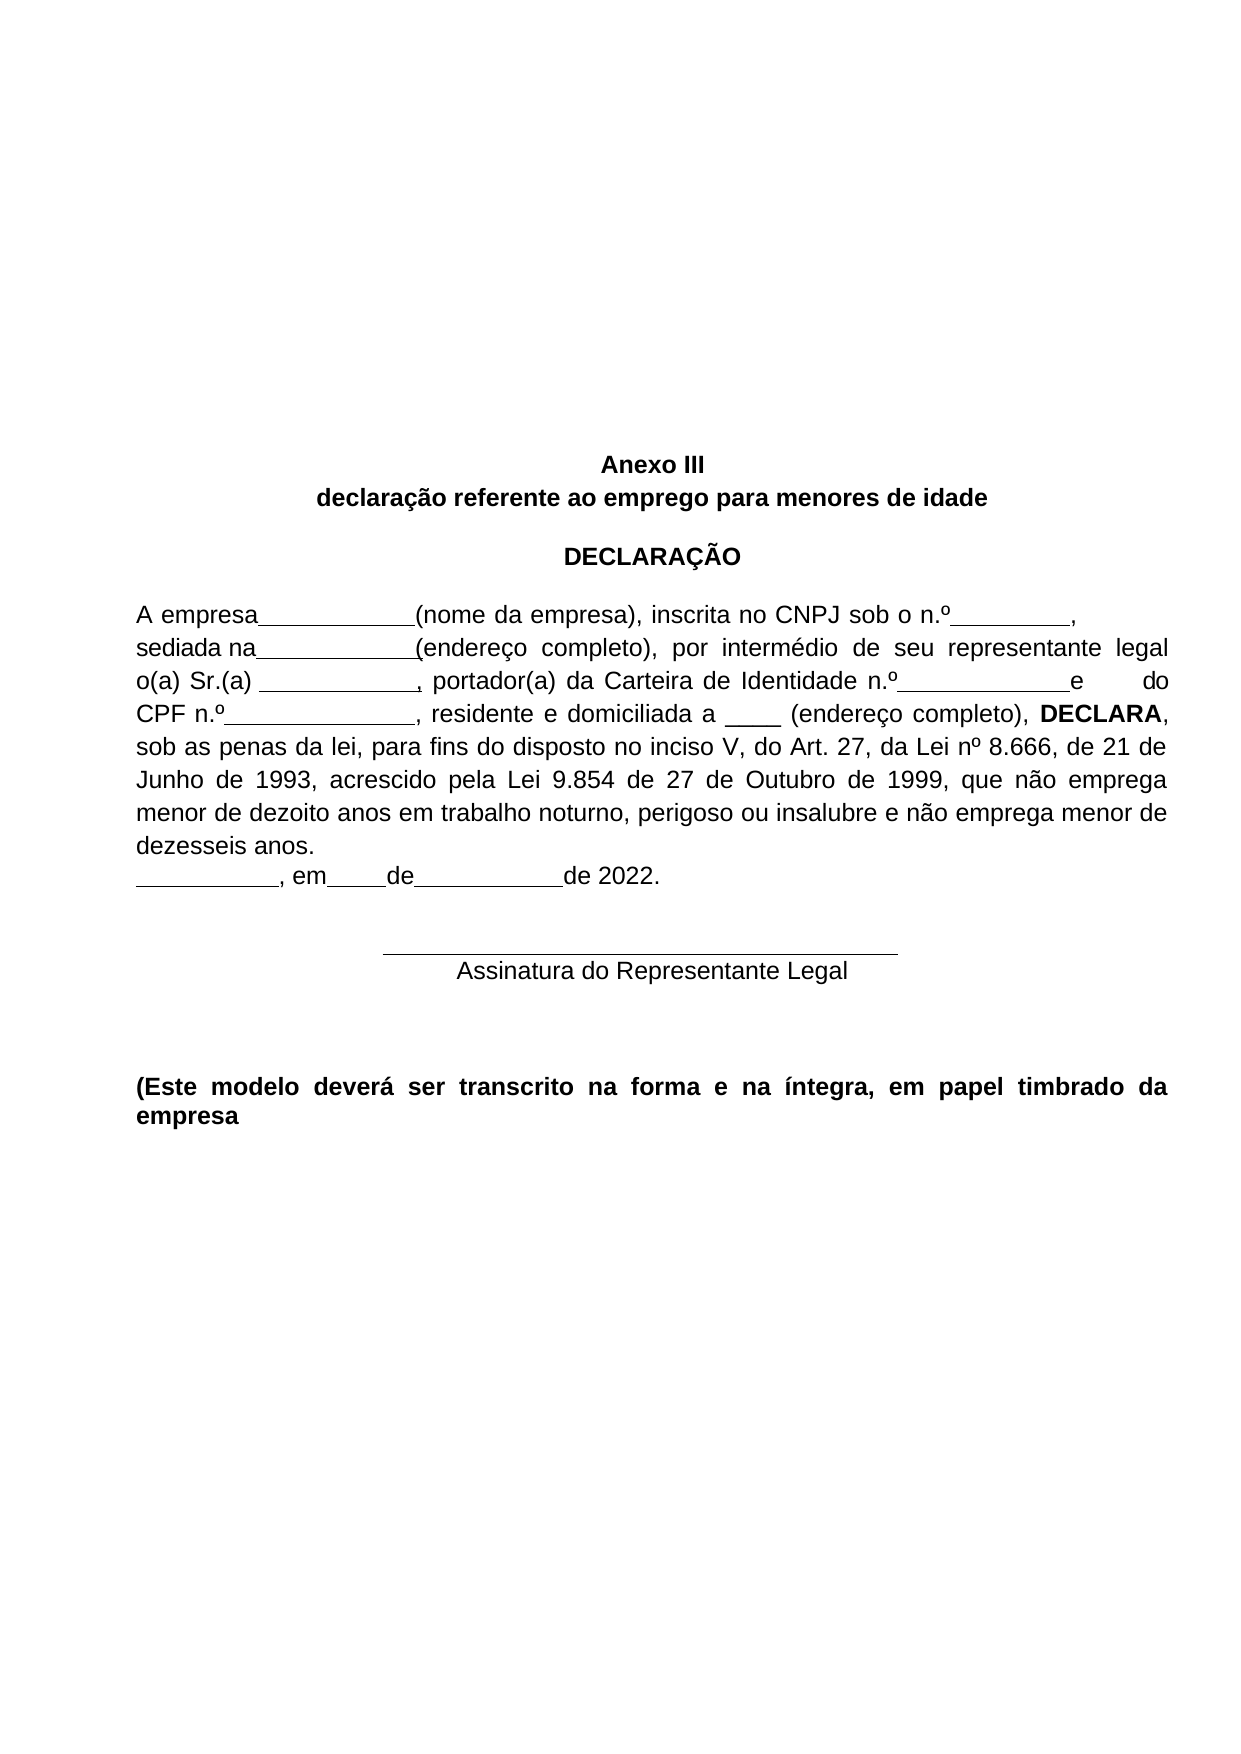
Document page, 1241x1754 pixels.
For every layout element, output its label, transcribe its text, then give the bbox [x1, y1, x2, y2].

text A empresa (nome da empresa), inscrita no CNPJ sob o n.º , sediada na (endereço completo), por intermédio de seu representante legal o(a) Sr.(a) , portador(a) da Carteira de Identidade n.º e do CPF n.º , residente e domiciliada a ____ (endereço completo), DECLARA, sob as penas da lei, para fins do disposto no inciso V, do Art. 27, da Lei nº 8.666, de 21 de Junho de 1993, acrescido pela Lei 9.854 de 27 de Outubro de 1999, que não emprega menor de dezoito anos em trabalho noturno, perigoso ou insalubre e não emprega menor de dezesseis anos. [136, 599, 1169, 859]
text Anexo III [136, 450, 1169, 479]
subtitle DECLARAÇÃO [136, 542, 1169, 571]
text declaração referente ao emprego para menores de idade [136, 483, 1169, 512]
text , em de de 2022. [136, 864, 1169, 890]
text (Este modelo deverá ser transcrito na forma e na íntegra, em papel timbrado da empresa [136, 1072, 1169, 1129]
text Assinatura do Representante Legal [136, 948, 1169, 985]
